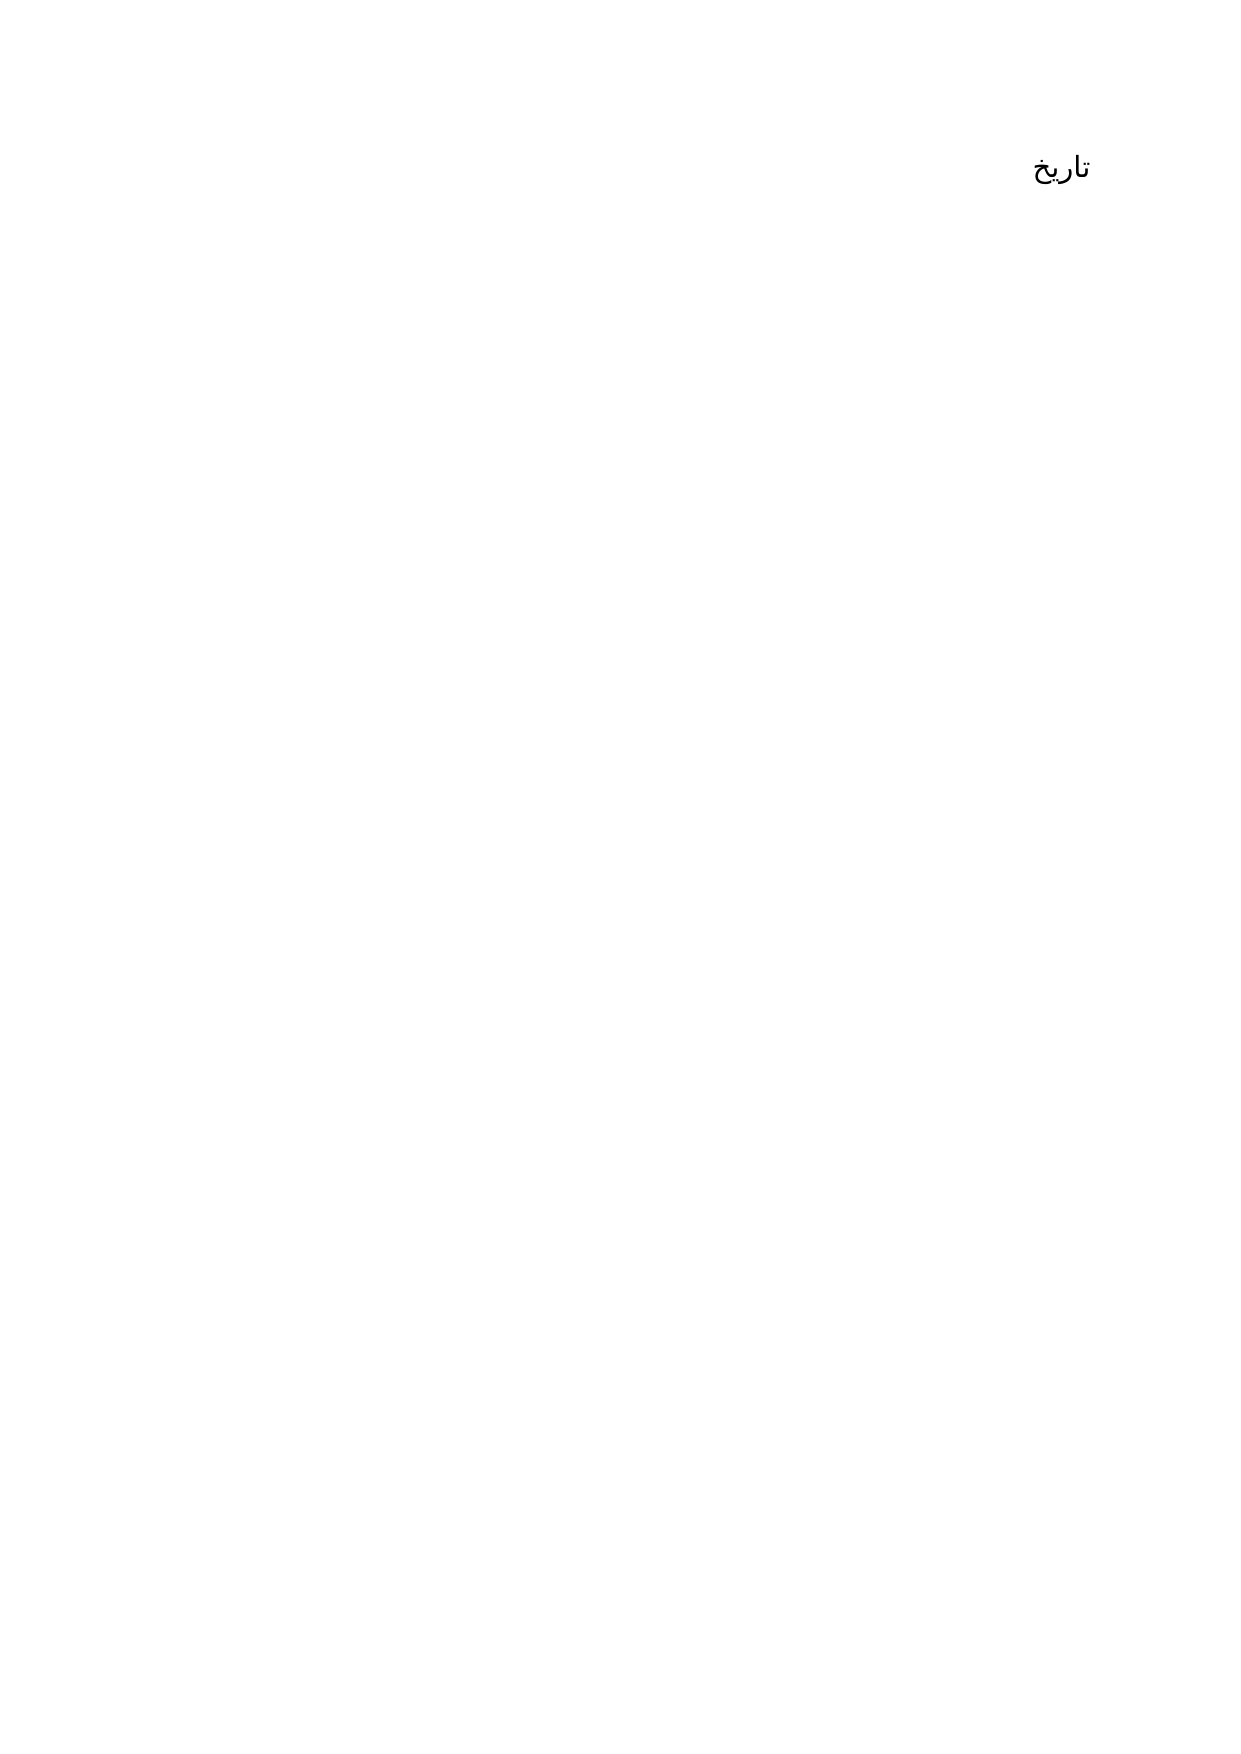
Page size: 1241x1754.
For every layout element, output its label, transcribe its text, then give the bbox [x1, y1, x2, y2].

text تاریخ [150, 150, 1090, 184]
